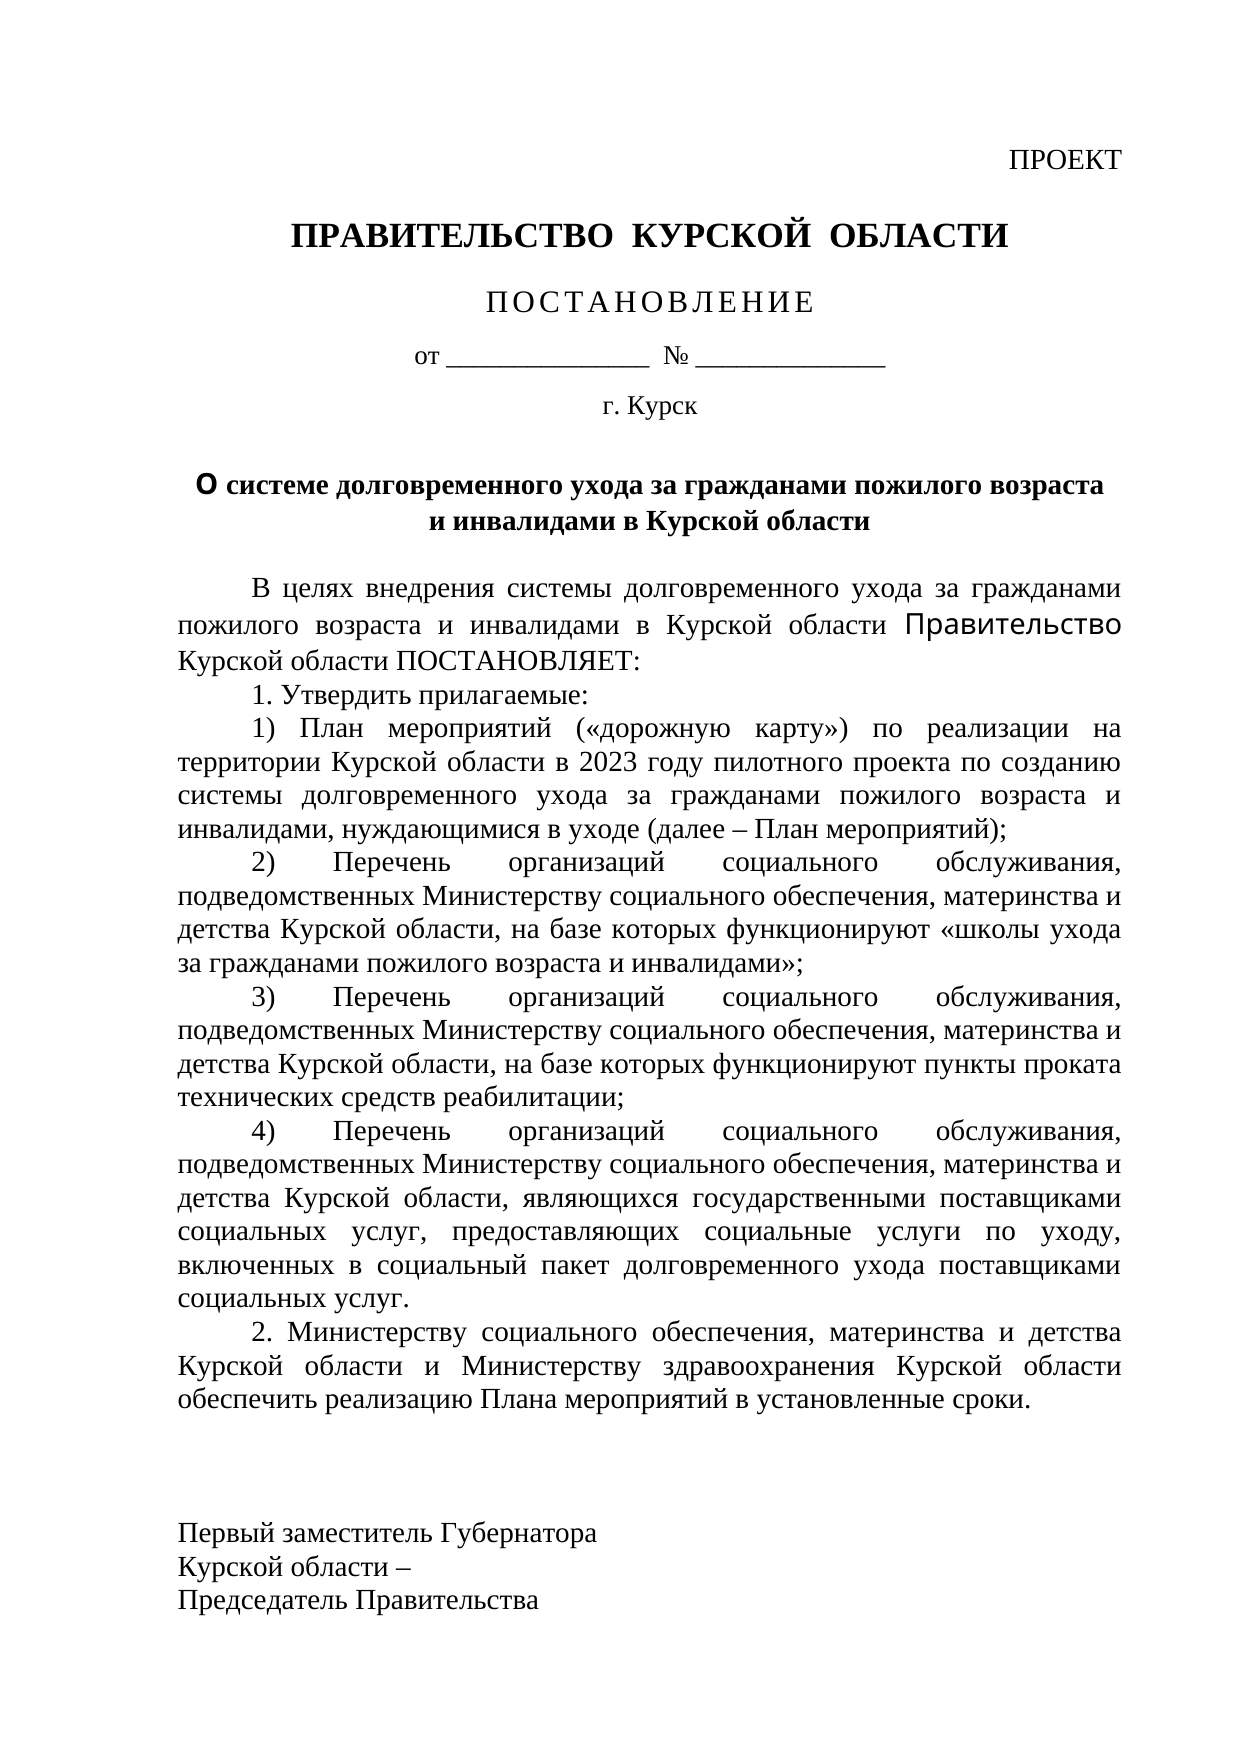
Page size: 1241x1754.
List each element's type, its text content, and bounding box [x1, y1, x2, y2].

title 1) План мероприятий («дорожную карту») по реализации на территории Курской области в 2023 году пилотного проекта по созданию системы долговременного ухода за гражданами пожилого возраста и инвалидами, нуждающимися в уходе (далее – План мероприятий); [177, 710, 1122, 844]
text Курской области – [177, 1549, 1122, 1582]
title 3) Перечень организаций социального обслуживания, подведомственных Министерству социального обеспечения, материнства и детства Курской области, на базе которых функционируют пункты проката технических средств реабилитации; [177, 979, 1122, 1113]
text от _______________ № ______________ [177, 339, 1122, 370]
title и инвалидами в Курской области [177, 503, 1122, 537]
title 2) Перечень организаций социального обслуживания, подведомственных Министерству социального обеспечения, материнства и детства Курской области, на базе которых функционируют «школы ухода за гражданами пожилого возраста и инвалидами»; [177, 844, 1122, 979]
text Председатель Правительства [177, 1582, 1122, 1616]
text В целях внедрения системы долговременного ухода за гражданами пожилого возраста и инвалидами в Курской области Правительство Курской области ПОСТАНОВЛЯЕТ: [177, 570, 1122, 677]
text ПРАВИТЕЛЬСТВО КУРСКОЙ ОБЛАСТИ [177, 214, 1122, 255]
text ПОСТАНОВЛЕНИЕ [177, 284, 1122, 319]
title 4) Перечень организаций социального обслуживания, подведомственных Министерству социального обеспечения, материнства и детства Курской области, являющихся государственными поставщиками социальных услуг, предоставляющих социальные услуги по уходу, включенных в социальный пакет долговременного ухода поставщиками социальных услуг. [177, 1113, 1122, 1314]
title 1. Утвердить прилагаемые: [177, 677, 1122, 710]
text Первый заместитель Губернатора [177, 1515, 1122, 1549]
text г. Курск [177, 389, 1122, 420]
title О системе долговременного ухода за гражданами пожилого возраста [177, 463, 1122, 503]
text ПРОЕКТ [177, 142, 1122, 176]
title 2. Министерству социального обеспечения, материнства и детства Курской области и Министерству здравоохранения Курской области обеспечить реализацию Плана мероприятий в установленные сроки. [177, 1314, 1122, 1415]
